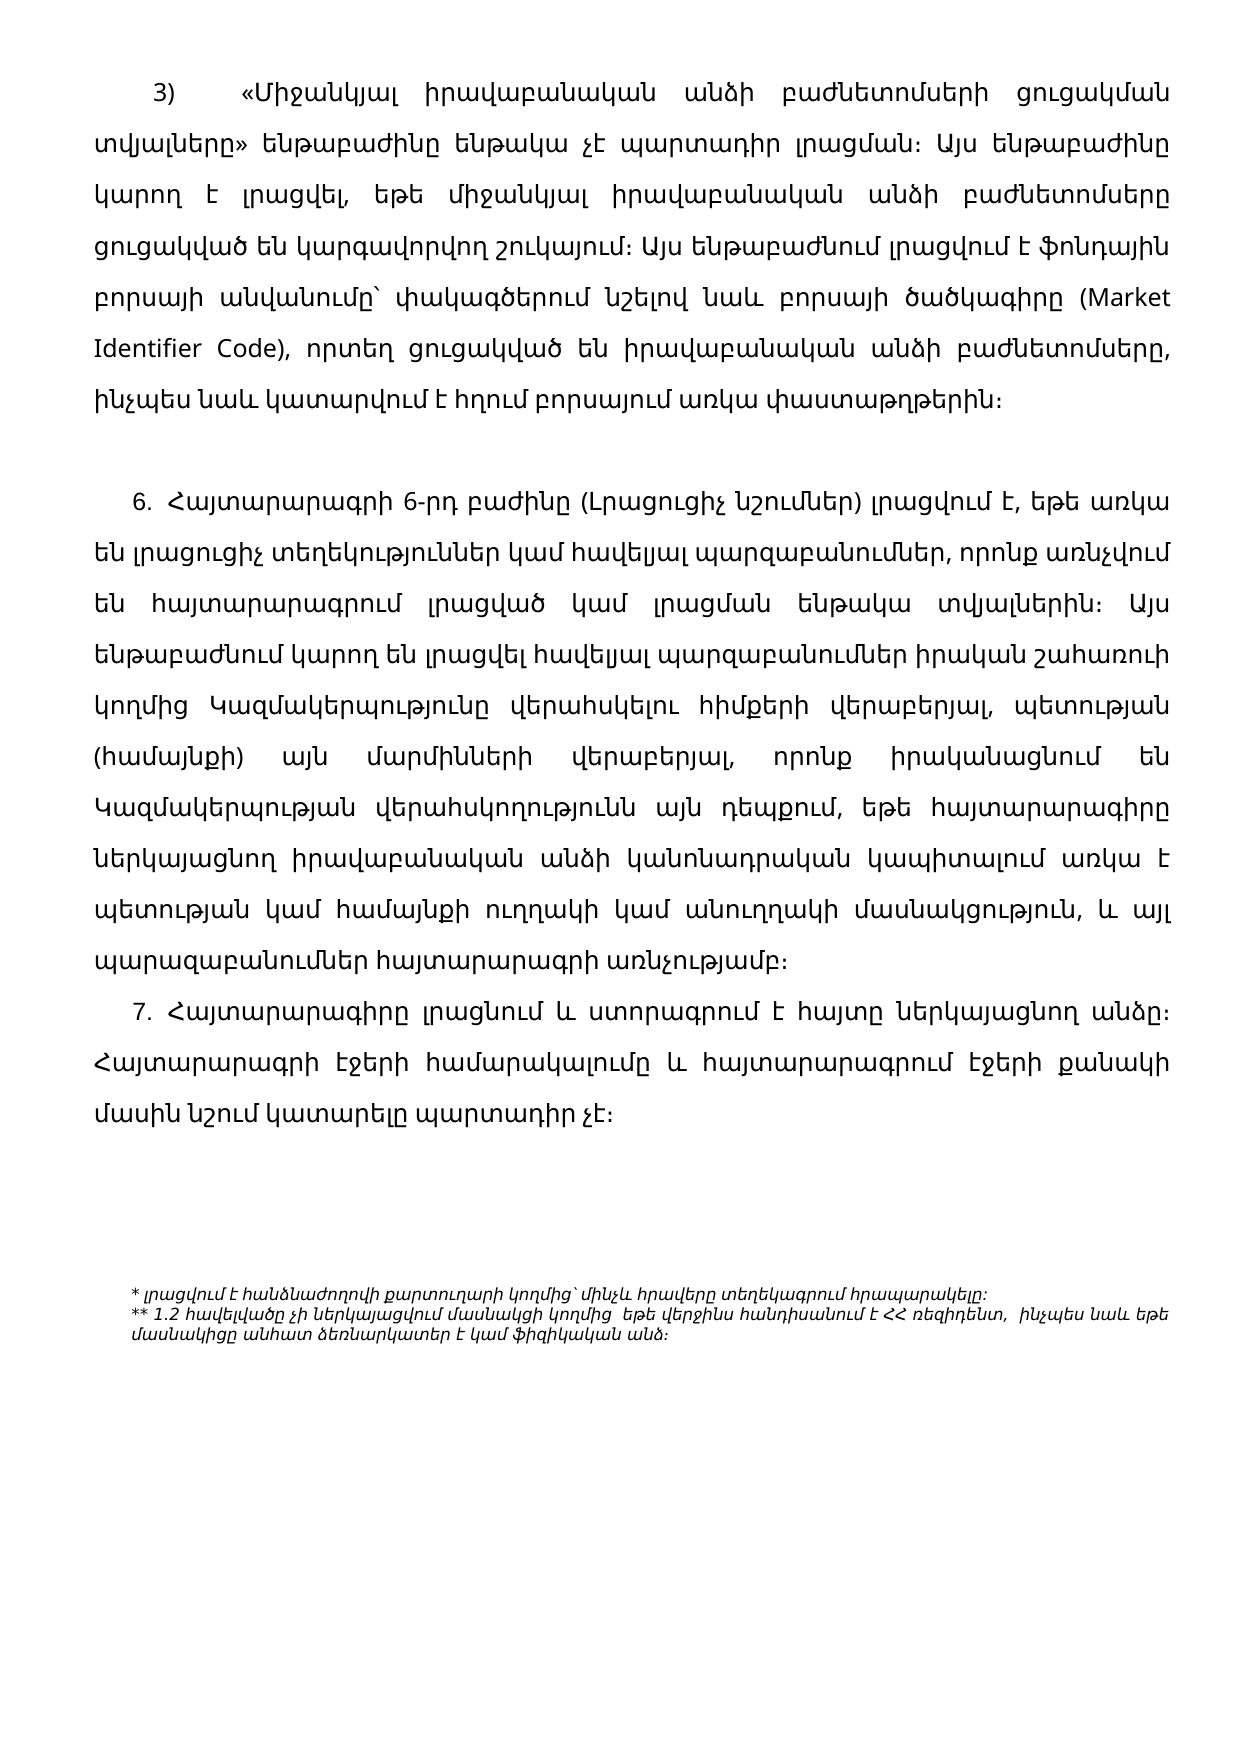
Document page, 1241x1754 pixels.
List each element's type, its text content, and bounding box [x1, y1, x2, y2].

text * լրացվում է հանձնաժողովի քարտուղարի կողմից` մինչև հրավերը տեղեկագրում հրապարակելը: [131, 1282, 1171, 1305]
list Հայտարարագրի 6-րդ բաժինը (Լրացուցիչ նշումներ) լրացվում է, եթե առկա են լրացուցիչ տեղեկություններ կամ հավելյալ պարզաբանումներ, որոնք առնչվում են հայտարարագրում լրացված կամ լրացման ենթակա տվյալներին։ Այս ենթաբաժնում կարող են լրացվել հավելյալ պարզաբանումներ իրական շահառուի կողմից Կազմակերպությունը վերահսկելու հիմքերի վերաբերյալ, պետության (համայնքի) այն մարմինների վերաբերյալ, որոնք իրականացնում են Կազմակերպության վերահսկողությունն այն դեպքում, եթե հայտարարագիրը ներկայացնող իրավաբանական անձի կանոնադրական կապիտալում առկա է պետության կամ համայնքի ուղղակի կամ անուղղակի մասնակցություն, և այլ պարազաբանումներ հայտարարագրի առնչությամբ։ [94, 483, 1171, 977]
list Հայտարարագիրը լրացնում և ստորագրում է հայտը ներկայացնող անձը։ Հայտարարագրի էջերի համարակալումը և հայտարարագրում էջերի քանակի մասին նշում կատարելը պարտադիր չէ։ [94, 994, 1171, 1130]
text ** 1.2 հավելվածը չի ներկայացվում մասնակցի կողմից եթե վերջինս հանդիսանում է ՀՀ ռեզիդենտ, ինչպես նաև եթե մասնակիցը անհատ ձեռնարկատեր է կամ ֆիզիկական անձ։ [131, 1305, 1171, 1344]
list «Միջանկյալ իրավաբանական անձի բաժնետոմսերի ցուցակման տվյալները» ենթաբաժինը ենթակա չէ պարտադիր լրացման։ Այս ենթաբաժինը կարող է լրացվել, եթե միջանկյալ իրավաբանական անձի բաժնետոմսերը ցուցակված են կարգավորվող շուկայում։ Այս ենթաբաժնում լրացվում է ֆոնդային բորսայի անվանումը՝ փակագծերում նշելով նաև բորսայի ծածկագիրը (Market Identifier Code), որտեղ ցուցակված են իրավաբանական անձի բաժնետոմսերը, ինչպես նաև կատարվում է հղում բորսայում առկա փաստաթղթերին։ [94, 75, 1171, 415]
